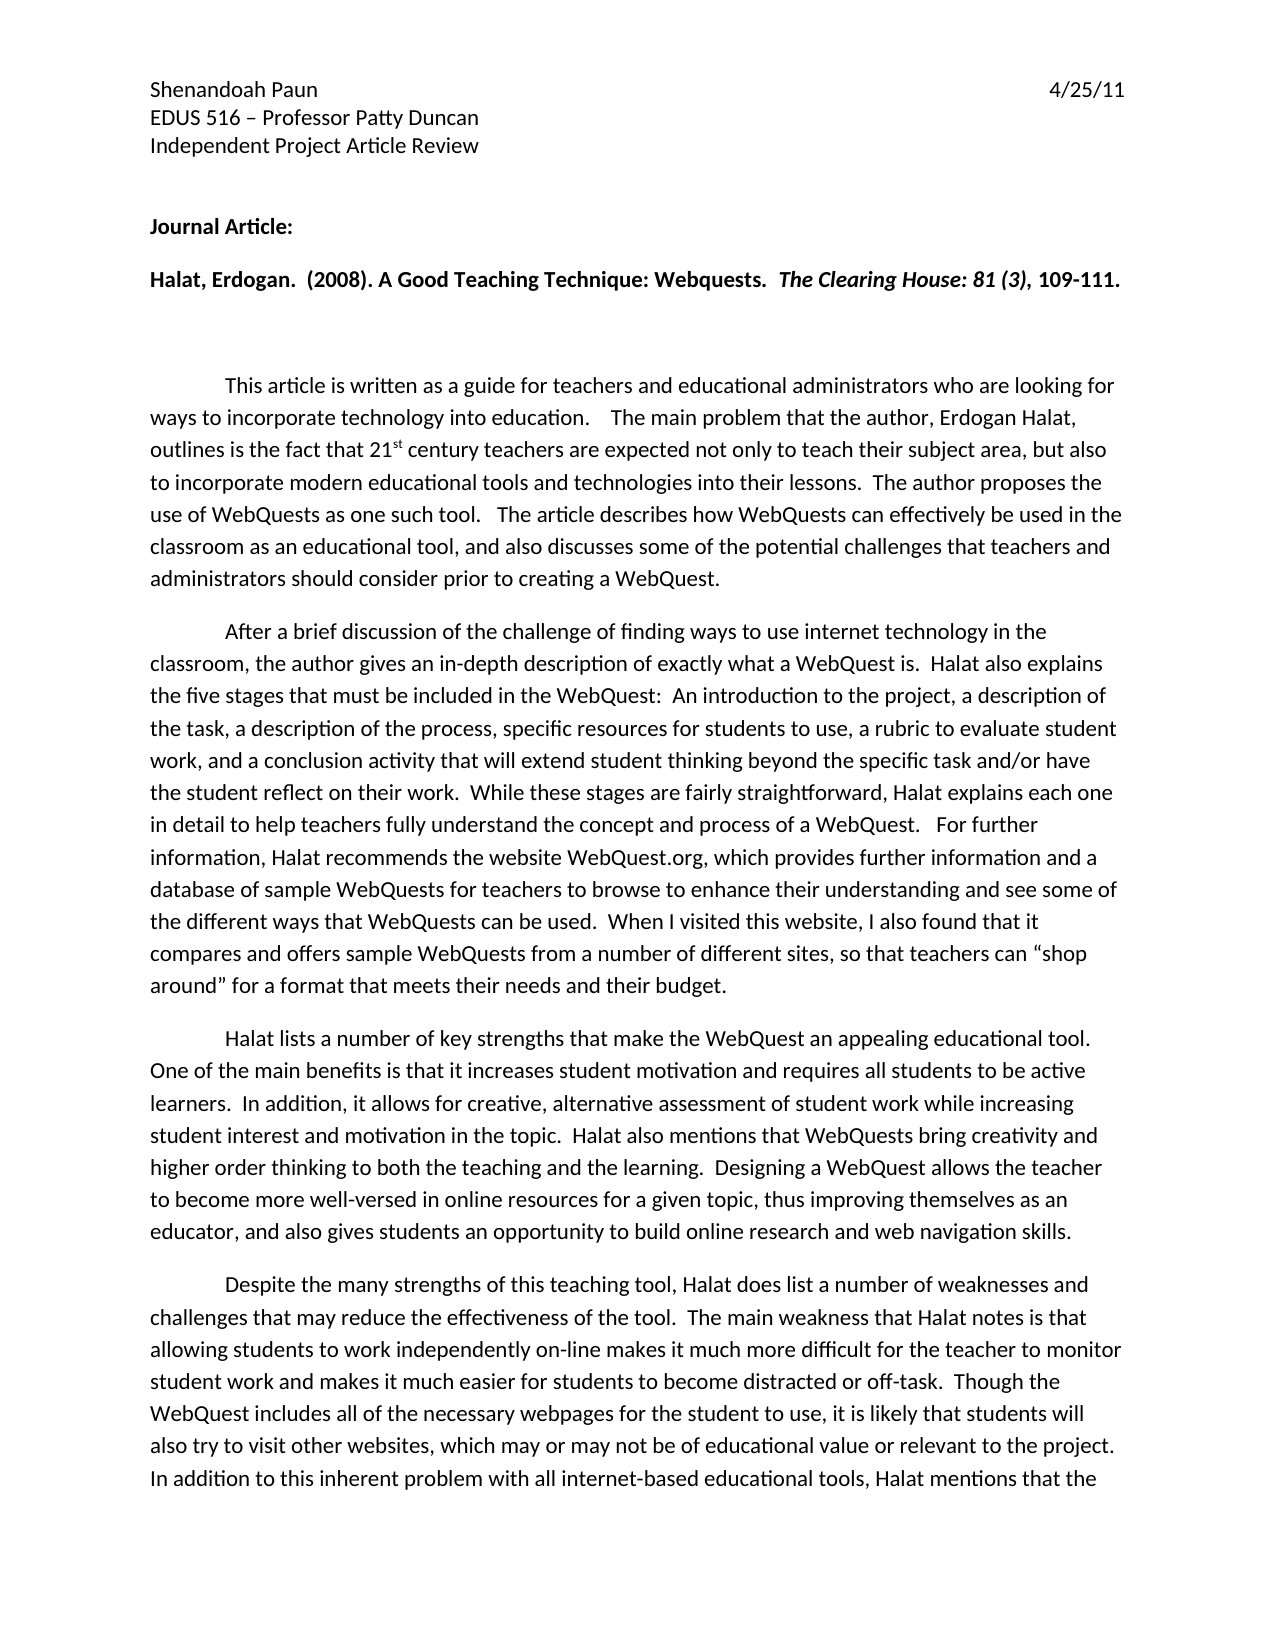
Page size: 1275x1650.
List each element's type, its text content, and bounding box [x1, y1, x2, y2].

text Despite the many strengths of this teaching tool, Halat does list a number of weaknesses and challenges that may reduce the effectiveness of the tool. The main weakness that Halat notes is that allowing students to work independently on-line makes it much more difficult for the teacher to monitor student work and makes it much easier for students to become distracted or off-task. Though the WebQuest includes all of the necessary webpages for the student to use, it is likely that students will also try to visit other websites, which may or may not be of educational value or relevant to the project. In addition to this inherent problem with all internet-based educational tools, Halat mentions that the [150, 1271, 1125, 1492]
text Halat, Erdogan. (2008). A Good Teaching Technique: Webquests. The Clearing House: 81 (3), 109-111. [150, 265, 1125, 293]
text This article is written as a guide for teachers and educational administrators who are looking for ways to incorporate technology into education. The main problem that the author, Erdogan Halat, outlines is the fact that 21st century teachers are expected not only to teach their subject area, but also to incorporate modern educational tools and technologies into their lessons. The author proposes the use of WebQuests as one such tool. The article describes how WebQuests can effectively be used in the classroom as an educational tool, and also discusses some of the potential challenges that teachers and administrators should consider prior to creating a WebQuest. [150, 371, 1125, 592]
text Halat lists a number of key strengths that make the WebQuest an appealing educational tool. One of the main benefits is that it increases student motivation and requires all students to be active learners. In addition, it allows for creative, alternative assessment of student work while increasing student interest and motivation in the topic. Halat also mentions that WebQuests bring creativity and higher order thinking to both the teaching and the learning. Designing a WebQuest allows the teacher to become more well-versed in online resources for a given topic, thus improving themselves as an educator, and also gives students an opportunity to build online research and web navigation skills. [150, 1024, 1125, 1246]
text Journal Article: [150, 212, 1125, 240]
text After a brief discussion of the challenge of finding ways to use internet technology in the classroom, the author gives an in-depth description of exactly what a WebQuest is. Halat also explains the five stages that must be included in the WebQuest: An introduction to the project, a description of the task, a description of the process, specific resources for students to use, a rubric to evaluate student work, and a conclusion activity that will extend student thinking beyond the specific task and/or have the student reflect on their work. While these stages are fairly straightforward, Halat explains each one in detail to help teachers fully understand the concept and process of a WebQuest. For further information, Halat recommends the website WebQuest.org, which provides further information and a database of sample WebQuests for teachers to browse to enhance their understanding and see some of the different ways that WebQuests can be used. When I visited this website, I also found that it compares and offers sample WebQuests from a number of different sites, so that teachers can “shop around” for a format that meets their needs and their budget. [150, 617, 1125, 999]
